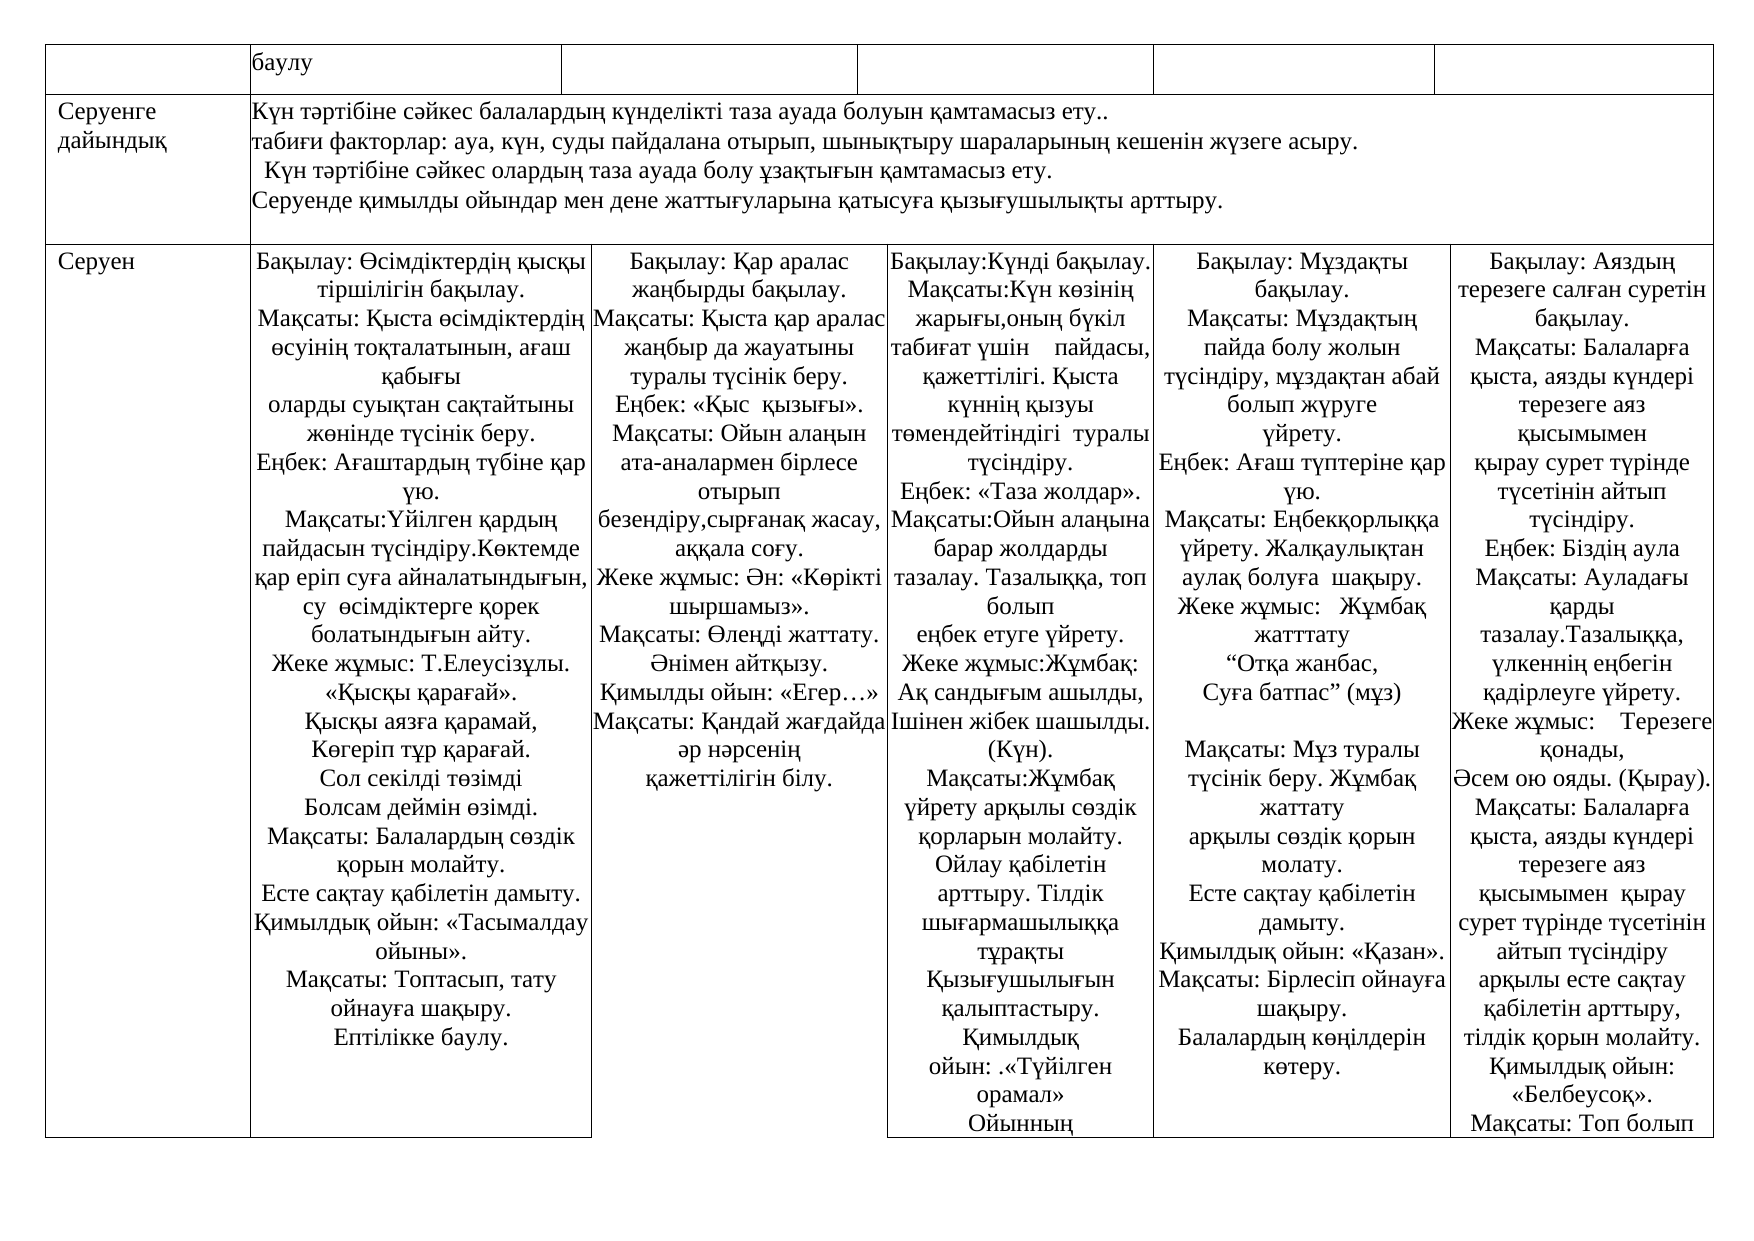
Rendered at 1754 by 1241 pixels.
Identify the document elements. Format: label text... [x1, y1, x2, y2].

table_cell Серуен [46, 245, 250, 1137]
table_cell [46, 45, 250, 94]
table_cell Күн тәртібіне сәйкес балалардың күнделікті таза ауада болуын қамтамасыз ету.. табиғи факторлар: ауа, күн, суды пайдалана отырып, шынықтыру шараларының кешенін жүзеге асыру. Күн тәртібіне сәйкес олардың таза ауада болу ұзақтығын қамтамасыз ету. Серуенде қимылды ойындар мен дене жаттығуларына қатысуға қызығушылықты арттыру. [251, 95, 1713, 243]
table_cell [592, 245, 887, 1137]
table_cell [251, 245, 591, 1137]
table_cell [1451, 245, 1713, 1137]
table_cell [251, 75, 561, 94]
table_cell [888, 245, 1153, 1137]
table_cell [562, 45, 857, 94]
table_cell [1154, 45, 1434, 94]
table_cell Серуенге дайындық [46, 95, 250, 243]
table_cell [1435, 45, 1713, 94]
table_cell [1154, 245, 1450, 1137]
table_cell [858, 45, 1153, 94]
